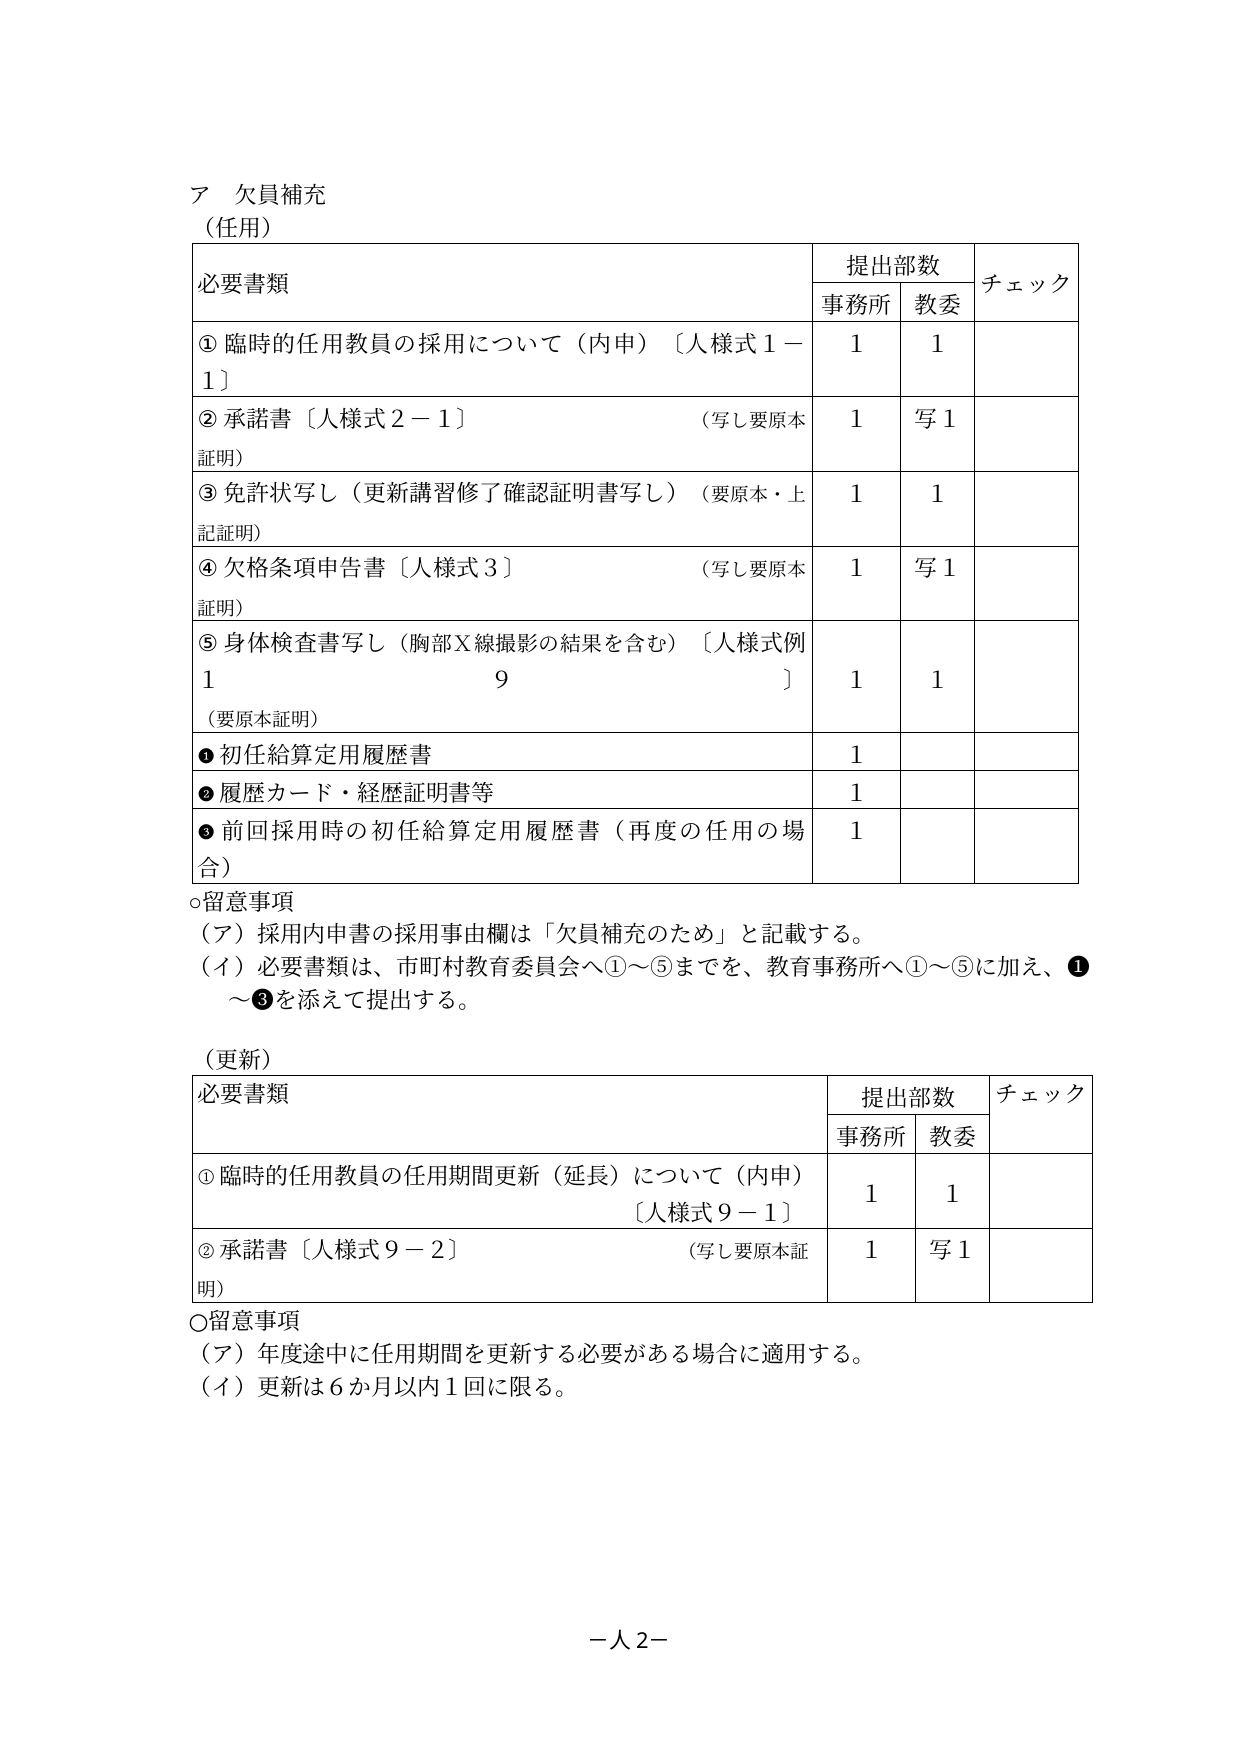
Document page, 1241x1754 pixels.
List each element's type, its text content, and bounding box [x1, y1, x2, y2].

table_cell ①臨時的任用教員の採用について（内申）〔人様式１－１〕 [193, 322, 812, 396]
text ○留意事項 [148, 1303, 1092, 1336]
table_cell １ [901, 621, 974, 732]
table_cell ④欠格条項申告書〔人様式３〕 （写し要原本証明） [193, 547, 812, 620]
table_cell ②承諾書〔人様式９－２〕 （写し要原本証明） [193, 1229, 827, 1302]
table_cell １ [813, 472, 900, 546]
table_cell 事務所 [813, 283, 900, 321]
table_cell [990, 1154, 1092, 1227]
text （ア）年度途中に任用期間を更新する必要がある場合に適用する。 [188, 1336, 1092, 1369]
text （更新） [148, 1042, 1092, 1074]
table_header 提出部数 [828, 1076, 989, 1114]
table_cell １ [813, 322, 900, 396]
table_cell [990, 1229, 1092, 1302]
table_cell ❷履歴カード・経歴証明書等 [193, 771, 812, 808]
table_cell ②承諾書〔人様式２－１〕 （写し要原本証明） [193, 397, 812, 471]
table_cell [975, 397, 1078, 471]
table_header チェック [990, 1076, 1092, 1153]
table_header 提出部数 [813, 244, 974, 282]
table_cell １ [813, 733, 900, 770]
table_cell [975, 733, 1078, 770]
table_cell [901, 809, 974, 883]
table_cell 教委 [916, 1115, 989, 1153]
table_cell ❶初任給算定用履歴書 [193, 733, 812, 770]
table_header チェック [975, 244, 1078, 321]
table_cell ⑤身体検査書写し（胸部Ｘ線撮影の結果を含む）〔人様式例１９〕 （要原本証明） [193, 621, 812, 732]
table_cell ①臨時的任用教員の任用期間更新（延長）について（内申） 〔人様式９－１〕 [193, 1154, 827, 1227]
table_cell [975, 322, 1078, 396]
table_cell １ [901, 472, 974, 546]
text （イ）更新は６か月以内１回に限る。 [188, 1369, 1092, 1402]
table_cell ❸前回採用時の初任給算定用履歴書（再度の任用の場合） [193, 809, 812, 883]
table_cell １ [901, 322, 974, 396]
table_cell １ [813, 397, 900, 471]
table_header 必要書類 [193, 244, 812, 321]
table_cell [975, 771, 1078, 808]
table_cell １ [813, 621, 900, 732]
table_cell 事務所 [828, 1115, 915, 1153]
table_cell １ [916, 1154, 989, 1227]
text ○留意事項 [148, 884, 1092, 917]
table_cell １ [813, 771, 900, 808]
table_cell １ [828, 1154, 915, 1227]
table_cell [975, 472, 1078, 546]
table_cell １ [813, 809, 900, 883]
table_cell ③免許状写し（更新講習修了確認証明書写し）（要原本・上記証明） [193, 472, 812, 546]
table_cell 写１ [916, 1229, 989, 1302]
table_cell 写１ [901, 547, 974, 620]
text ア 欠員補充 [148, 177, 1092, 210]
table_cell [975, 621, 1078, 732]
table_cell １ [828, 1229, 915, 1302]
table_cell １ [813, 547, 900, 620]
text （イ）必要書類は、市町村教育委員会へ①～⑤までを、教育事務所へ①～⑤に加え、❶～❸を添えて提出する。 [188, 949, 1092, 1015]
table_cell 教委 [901, 283, 974, 321]
table_cell [975, 547, 1078, 620]
table_cell [901, 771, 974, 808]
table_header 必要書類 [193, 1076, 827, 1153]
text （任用） [148, 210, 1092, 243]
table_cell [975, 809, 1078, 883]
text （ア）採用内申書の採用事由欄は「欠員補充のため」と記載する。 [188, 917, 1092, 949]
table_cell [901, 733, 974, 770]
table_cell 写１ [901, 397, 974, 471]
